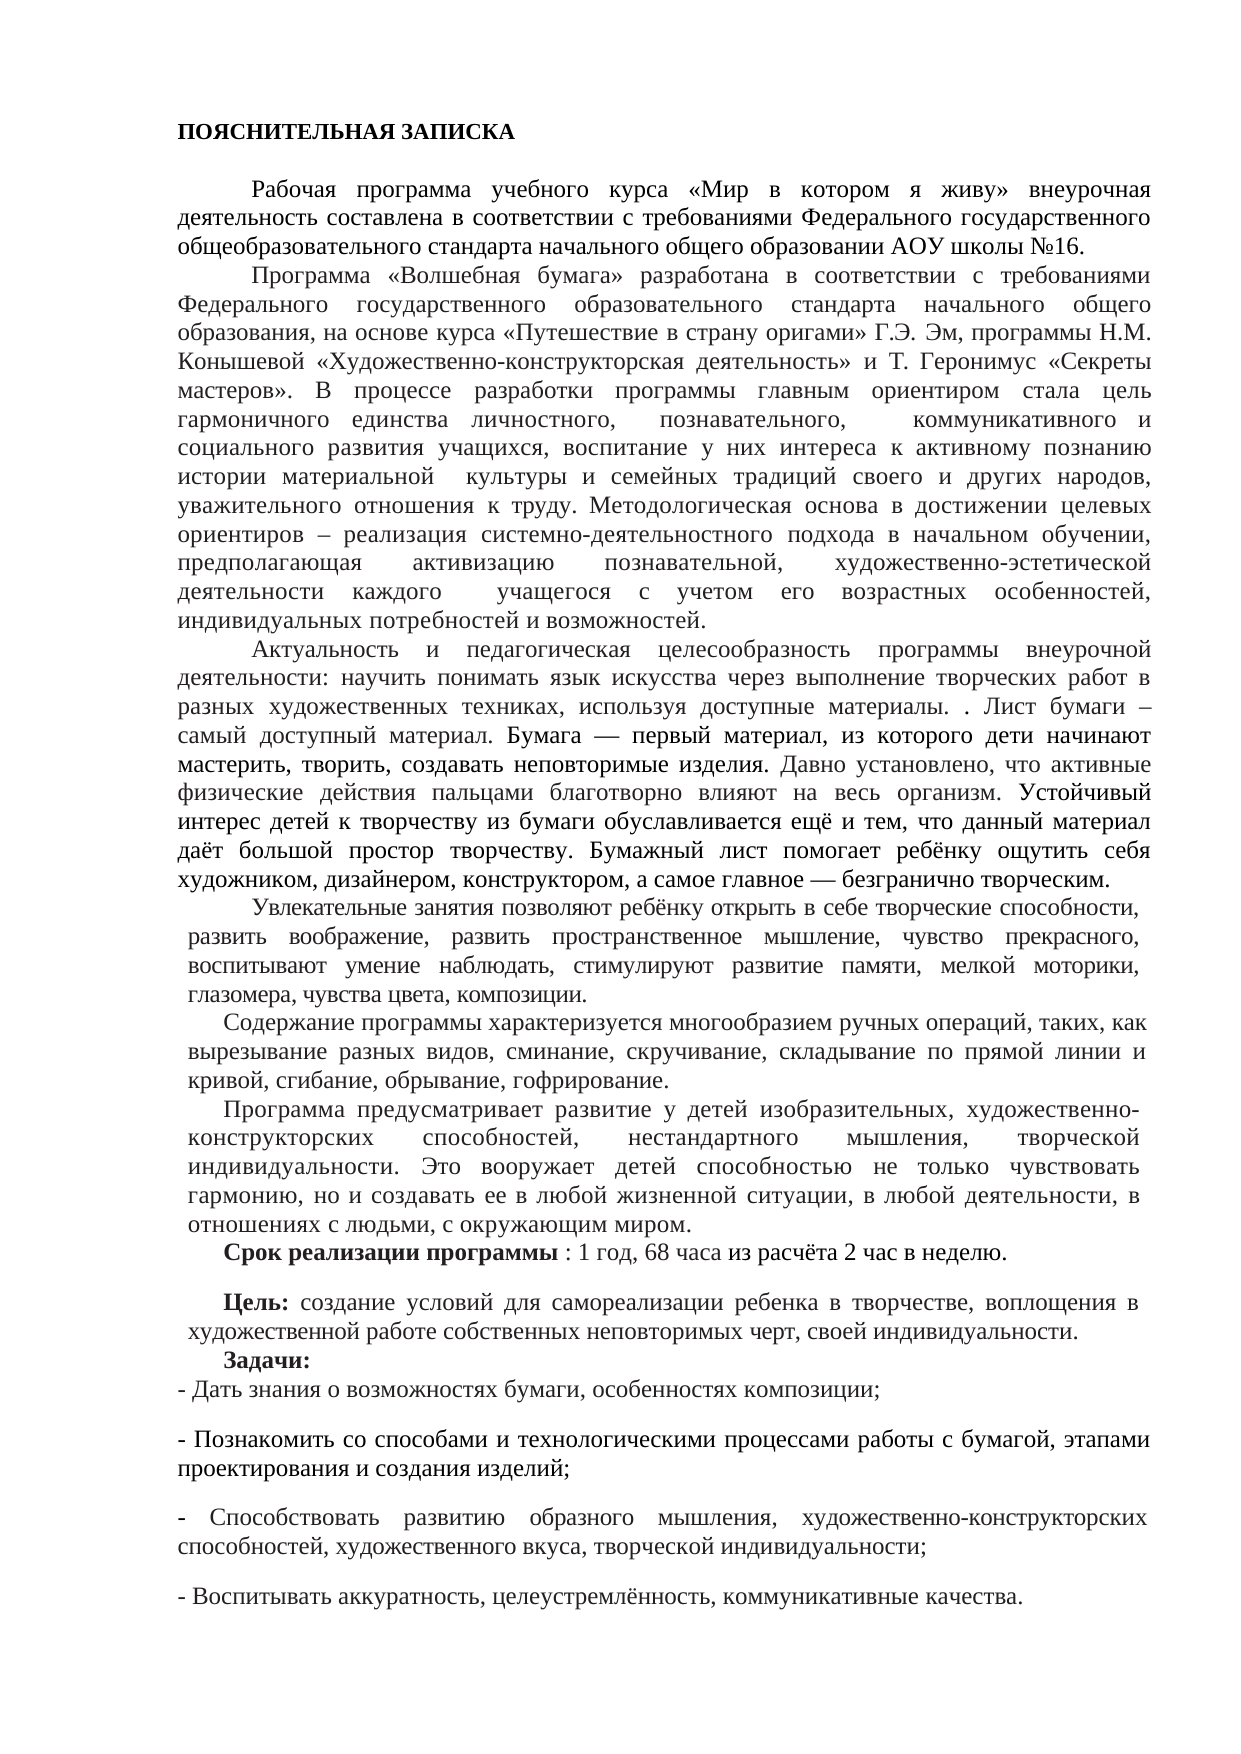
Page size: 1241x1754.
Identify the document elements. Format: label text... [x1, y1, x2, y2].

text - Воспитывать аккуратность, целеустремлённость, коммуникативные качества. [177, 1581, 1152, 1609]
text Содержание программы характеризуется многообразием ручных операций, таких, как вырезывание разных видов, сминание, скручивание, складывание по прямой линии и кривой, сгибание, обрывание, гофрирование. [188, 1007, 1147, 1094]
list Задачи: [223, 1345, 1139, 1374]
text - Способствовать развитию образного мышления, художественно-конструкторских способностей, художественного вкуса, творческой индивидуальности; [177, 1502, 1148, 1560]
text Программа «Волшебная бумага» разработана в соответствии с требованиями Федерального государственного образовательного стандарта начального общего образования, на основе курса «Путешествие в страну оригами» Г.Э. Эм, программы Н.М. Конышевой «Художественно-конструкторская деятельность» и Т. Геронимус «Секреты мастеров». В процессе разработки программы главным ориентиром стала цель гармоничного единства личностного, познавательного, коммуникативного и социального развития учащихся, воспитание у них интереса к активному познанию истории материальной культуры и семейных традиций своего и других народов, уважительного отношения к труду. Методологическая основа в достижении целевых ориентиров – реализация системно-деятельностного подхода в начальном обучении, предполагающая активизацию познавательной, художественно-эстетической деятельности каждого учащегося с учетом его возрастных особенностей, индивидуальных потребностей и возможностей. [177, 260, 1152, 634]
text Программа предусматривает развитие у детей изобразительных, художественно-конструкторских способностей, нестандартного мышления, творческой индивидуальности. Это вооружает детей способностью не только чувствовать гармонию, но и создавать ее в любой жизненной ситуации, в любой деятельности, в отношениях с людьми, с окружающим миром. [188, 1094, 1140, 1237]
text ПОЯСНИТЕЛЬНАЯ ЗАПИСКА [177, 118, 1152, 144]
text - Познакомить со способами и технологическими процессами работы с бумагой, этапами проектирования и создания изделий; [177, 1424, 1152, 1482]
text Рабочая программа учебного курса «Мир в котором я живу» внеурочная деятельность составлена в соответствии с требованиями Федерального государственного общеобразовательного стандарта начального общего образовании АОУ школы №16. [177, 174, 1152, 260]
text Актуальность и педагогическая целесообразность программы внеурочной деятельности: научить понимать язык искусства через выполнение творческих работ в разных художественных техниках, используя доступные материалы. . Лист бумаги – самый доступный материал. Бумага — первый материал, из которого дети начинают мастерить, творить, создавать неповторимые изделия. Давно установлено, что активные физические действия пальцами благотворно влияют на весь организм. Устойчивый интерес детей к творчеству из бумаги обуславливается ещё и тем, что данный материал даёт большой простор творчеству. Бумажный лист помогает ребёнку ощутить себя художником, дизайнером, конструктором, а самое главное — безгранично творческим. [177, 634, 1152, 892]
text Увлекательные занятия позволяют ребёнку открыть в себе творческие способности, развить воображение, развить пространственное мышление, чувство прекрасного, воспитывают умение наблюдать, стимулируют развитие памяти, мелкой моторики, глазомера, чувства цвета, композиции. [188, 892, 1139, 1007]
text Цель: создание условий для самореализации ребенка в творчестве, воплощения в художественной работе собственных неповторимых черт, своей индивидуальности. [188, 1287, 1139, 1344]
text - Дать знания о возможностях бумаги, особенностях композиции; [177, 1374, 1152, 1403]
text Срок реализации программы : 1 год, 68 часа из расчёта 2 час в неделю. [188, 1237, 1139, 1266]
